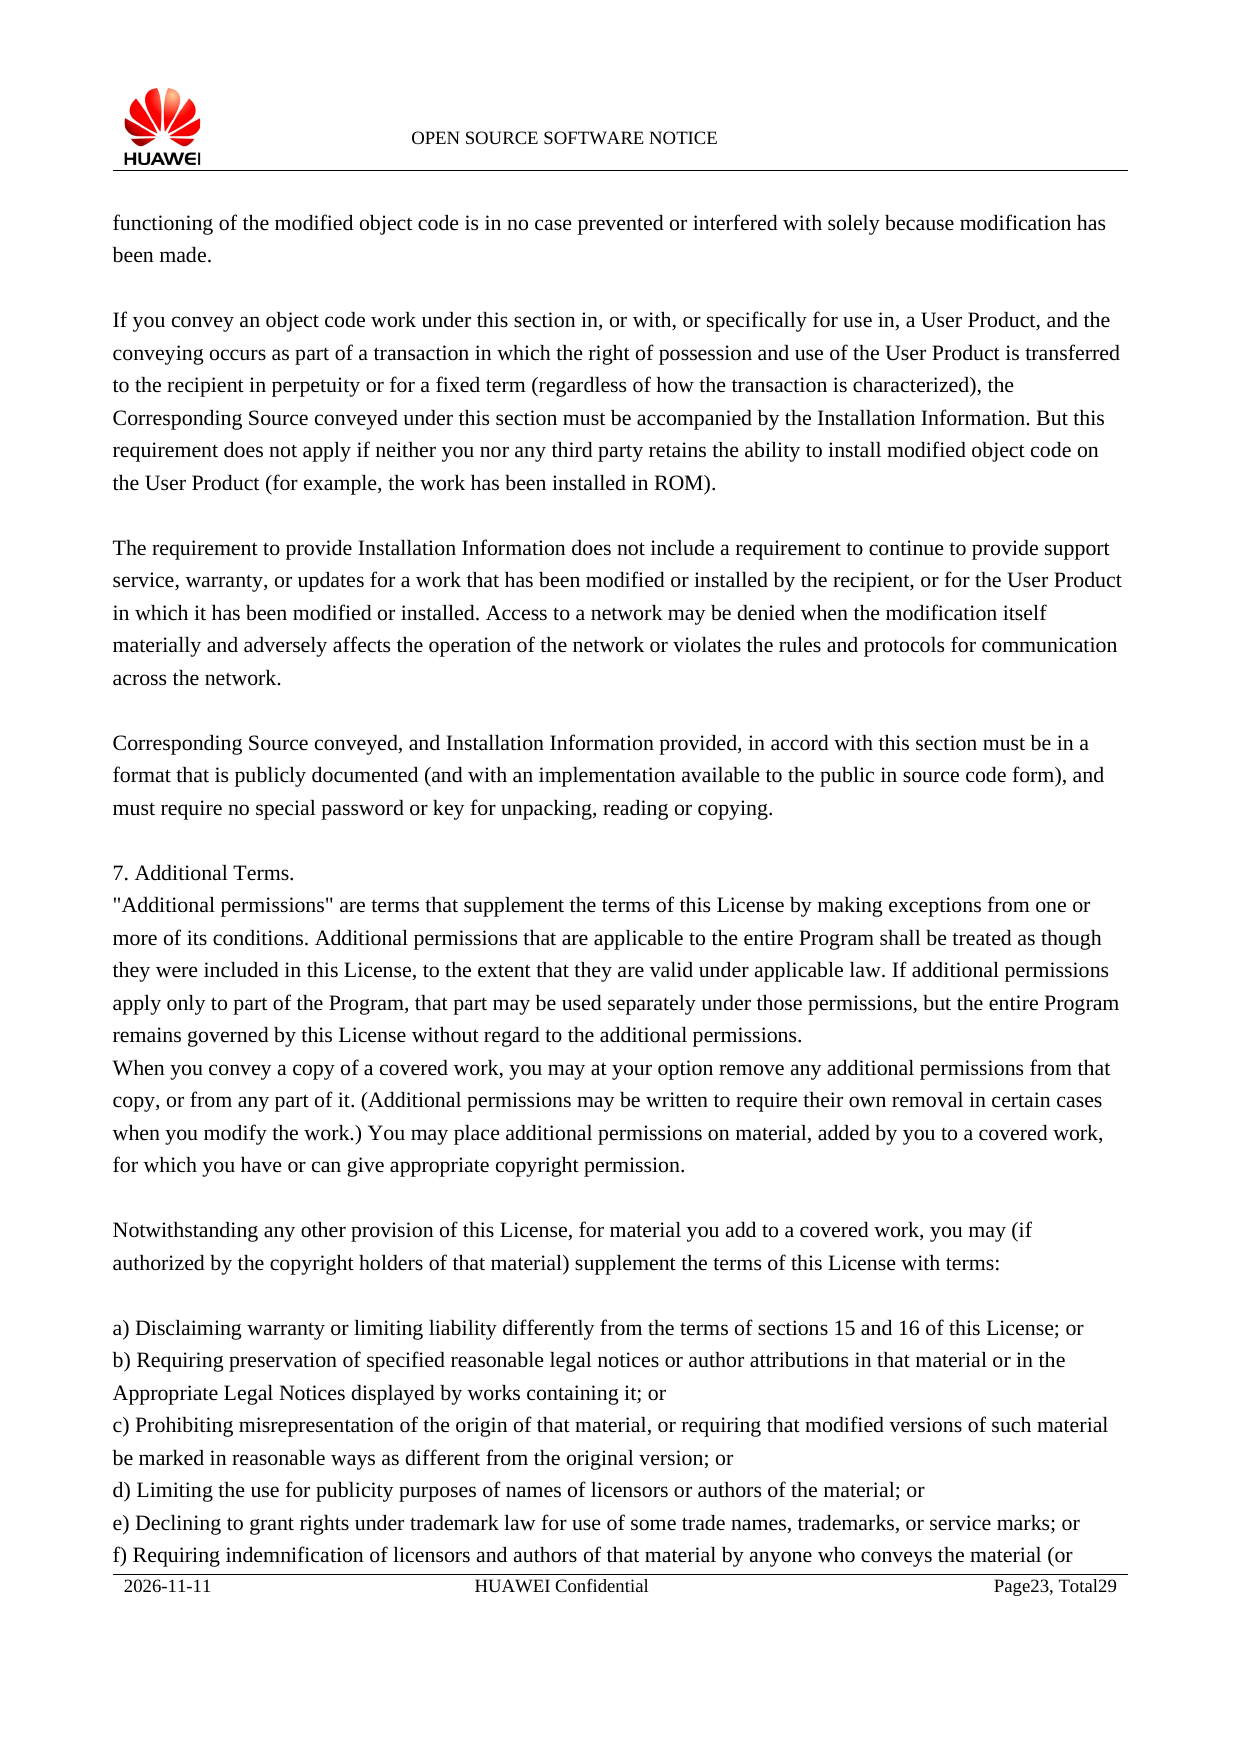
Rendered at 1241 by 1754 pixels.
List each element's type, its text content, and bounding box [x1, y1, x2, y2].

picture [124, 88, 201, 165]
